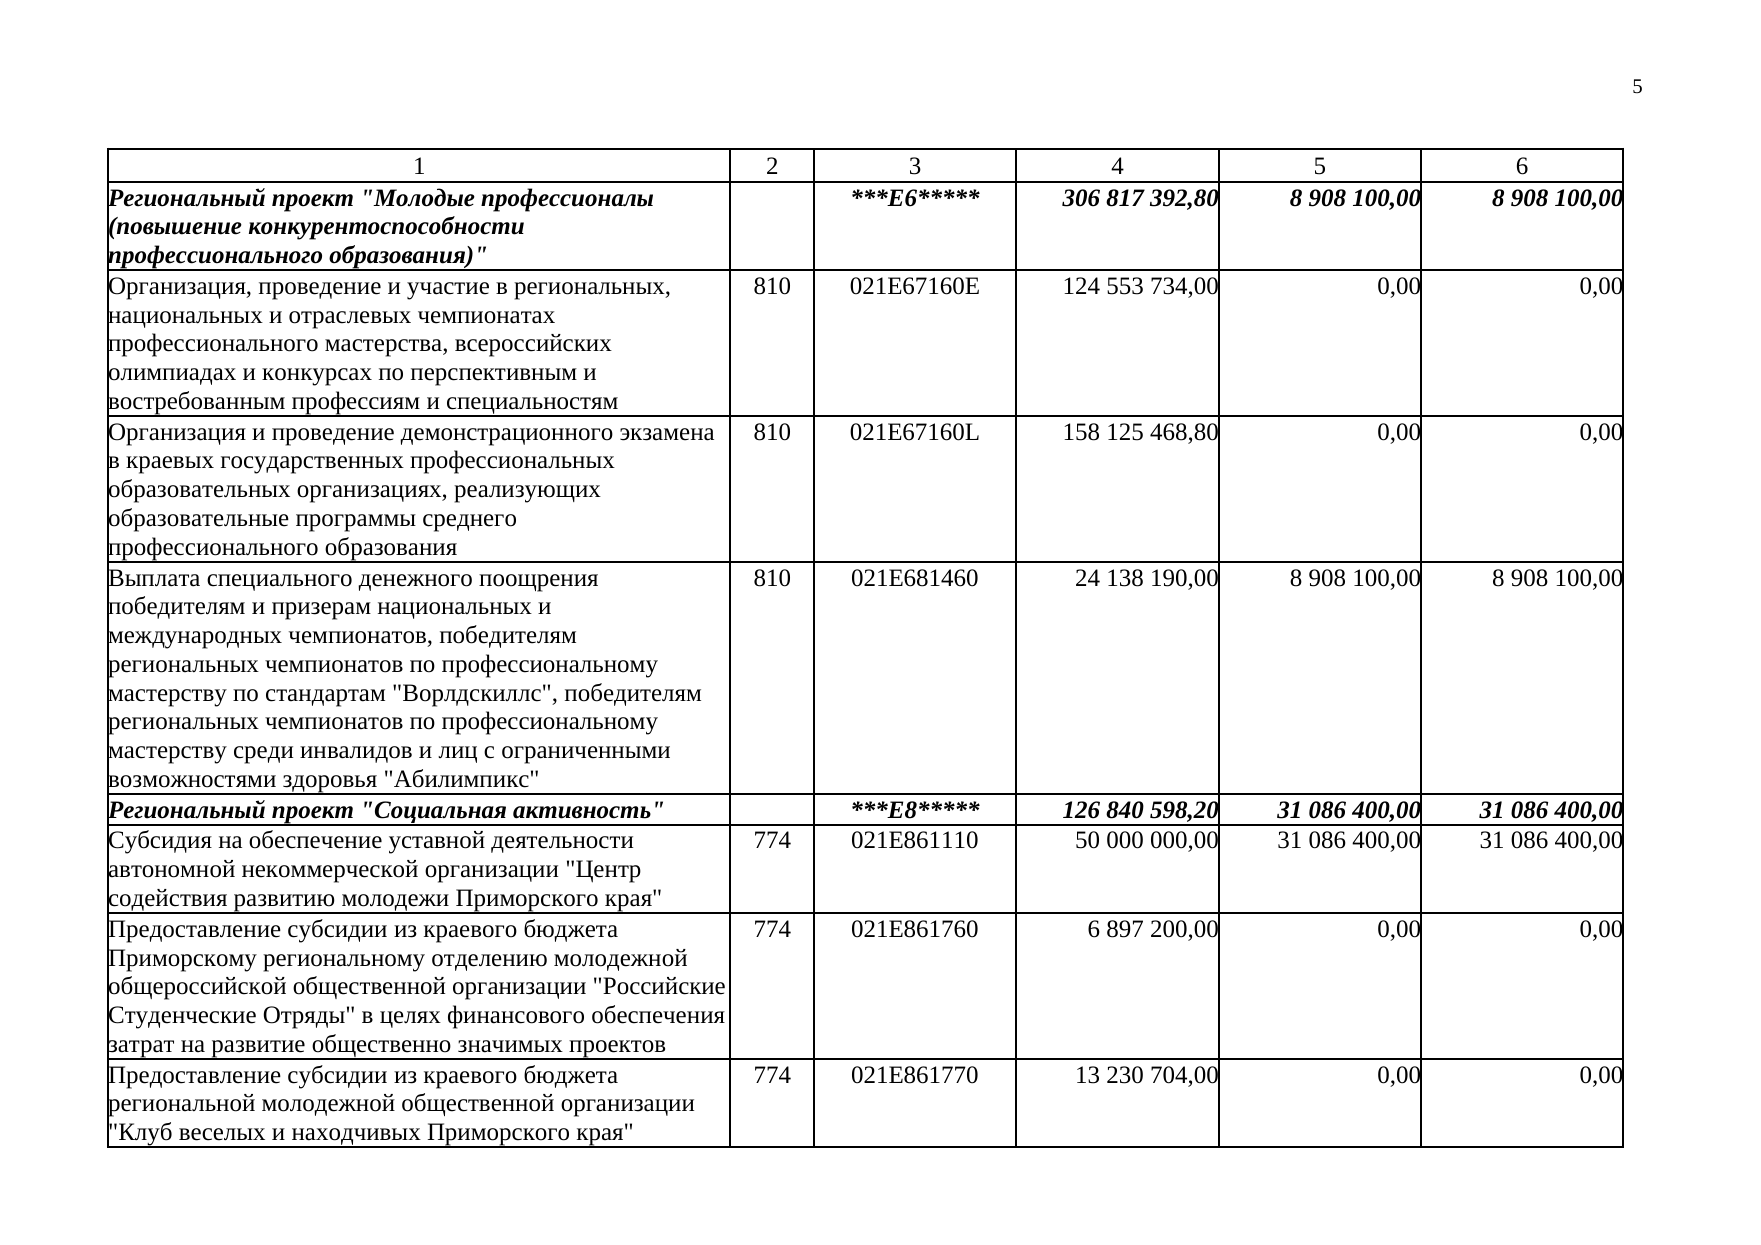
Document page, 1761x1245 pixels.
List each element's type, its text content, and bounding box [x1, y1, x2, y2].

table_cell 0,00 [1422, 271, 1622, 415]
table_cell 24 138 190,00 [1017, 563, 1218, 793]
table_cell 124 553 734,00 [1017, 271, 1218, 415]
table_cell 50 000 000,00 [1017, 826, 1218, 912]
table_cell Региональный проект "Молодые профессионалы (повышение конкурентоспособности профессионального образования)" [109, 183, 729, 269]
table_cell 774 [731, 826, 813, 912]
table_cell 31 086 400,00 [1220, 795, 1420, 823]
table_header 4 [1017, 150, 1218, 181]
table_cell 0,00 [1220, 271, 1420, 415]
table_cell [731, 795, 813, 823]
table_cell 0,00 [1220, 914, 1420, 1058]
table_cell 8 908 100,00 [1422, 183, 1622, 269]
table_cell ***E6***** [815, 183, 1015, 269]
table_cell 158 125 468,80 [1017, 417, 1218, 561]
table_cell Предоставление субсидии из краевого бюджета Приморскому региональному отделению молодежной общероссийской общественной организации "Российские Студенческие Отряды" в целях финансового обеспечения затрат на развитие общественно значимых проектов [109, 914, 729, 1058]
table_cell 31 086 400,00 [1422, 826, 1622, 912]
table_header 5 [1220, 150, 1420, 181]
table_cell 126 840 598,20 [1017, 795, 1218, 823]
table_cell Предоставление субсидии из краевого бюджета региональной молодежной общественной организации "Клуб веселых и находчивых Приморского края" [109, 1060, 729, 1146]
table_cell 021E67160E [815, 271, 1015, 415]
table_cell Организация, проведение и участие в региональных, национальных и отраслевых чемпионатах профессионального мастерства, всероссийских олимпиадах и конкурсах по перспективным и востребованным профессиям и специальностям [109, 271, 729, 415]
table_cell 306 817 392,80 [1017, 183, 1218, 269]
table_cell 0,00 [1422, 914, 1622, 1058]
table_cell Выплата специального денежного поощрения победителям и призерам национальных и международных чемпионатов, победителям региональных чемпионатов по профессиональному мастерству по стандартам "Ворлдскиллс", победителям региональных чемпионатов по профессиональному мастерству среди инвалидов и лиц с ограниченными возможностями здоровья "Абилимпикс" [109, 563, 729, 793]
table_header 3 [815, 150, 1015, 181]
table_cell 021E861770 [815, 1060, 1015, 1146]
table_cell ***E8***** [815, 795, 1015, 823]
table_header 1 [109, 150, 729, 181]
table_cell 0,00 [1220, 1060, 1420, 1146]
table_cell 31 086 400,00 [1422, 795, 1622, 823]
table_cell 021E861760 [815, 914, 1015, 1058]
table_cell 0,00 [1422, 417, 1622, 561]
table_cell 31 086 400,00 [1220, 826, 1420, 912]
table_cell 13 230 704,00 [1017, 1060, 1218, 1146]
table_cell 8 908 100,00 [1422, 563, 1622, 793]
table_cell 774 [731, 1060, 813, 1146]
table_cell 0,00 [1422, 1060, 1622, 1146]
table_cell Организация и проведение демонстрационного экзамена в краевых государственных профессиональных образовательных организациях, реализующих образовательные программы среднего профессионального образования [109, 417, 729, 561]
table_header 6 [1422, 150, 1622, 181]
table_cell 021E67160L [815, 417, 1015, 561]
table_cell 810 [731, 417, 813, 561]
table_cell Региональный проект "Социальная активность" [109, 795, 729, 823]
table_cell 0,00 [1220, 417, 1420, 561]
table_cell 8 908 100,00 [1220, 563, 1420, 793]
table_header 2 [731, 150, 813, 181]
table_cell 021E681460 [815, 563, 1015, 793]
table_cell Субсидия на обеспечение уставной деятельности автономной некоммерческой организации "Центр содействия развитию молодежи Приморского края" [109, 826, 729, 912]
table_cell 774 [731, 914, 813, 1058]
table_cell 8 908 100,00 [1220, 183, 1420, 269]
table_cell [731, 183, 813, 269]
table_cell 810 [731, 563, 813, 793]
table_cell 810 [731, 271, 813, 415]
table_cell 6 897 200,00 [1017, 914, 1218, 1058]
table_cell 021E861110 [815, 826, 1015, 912]
